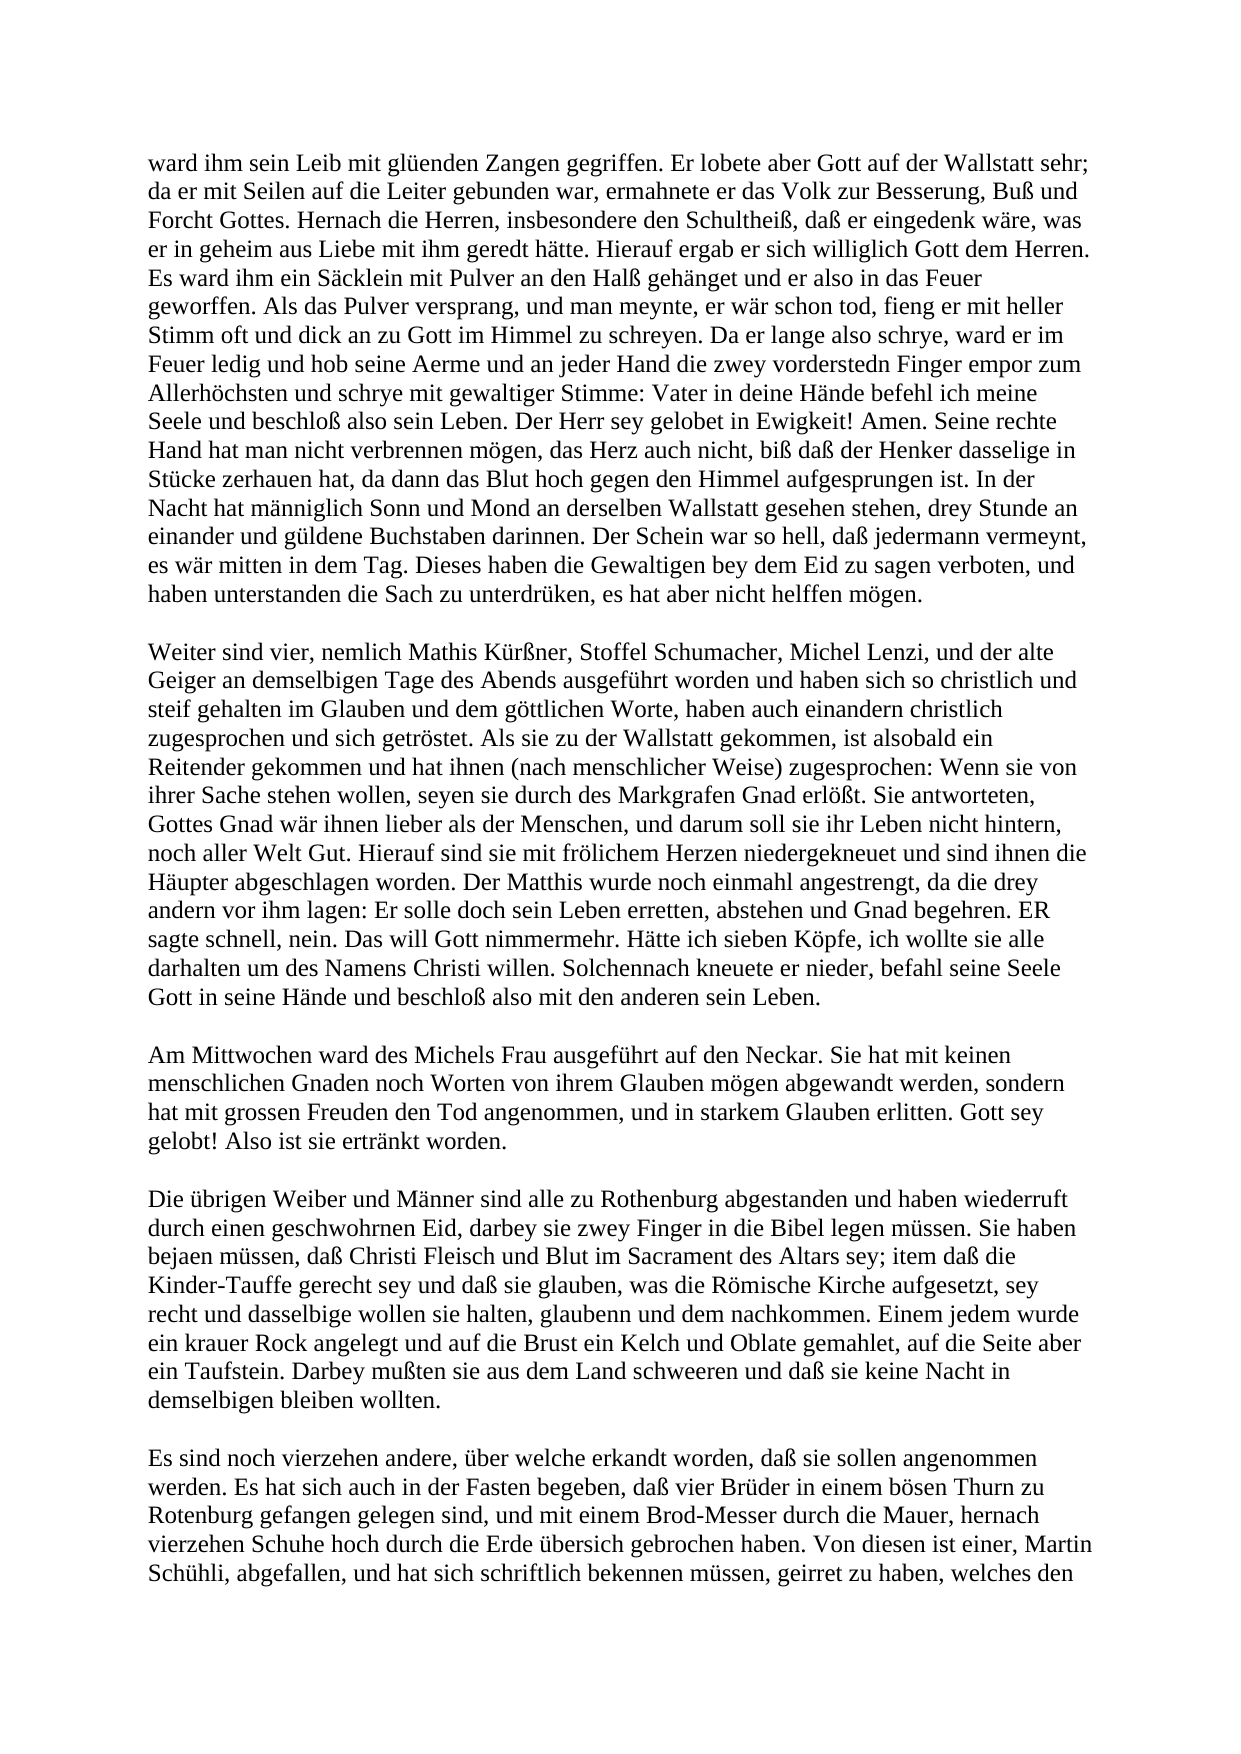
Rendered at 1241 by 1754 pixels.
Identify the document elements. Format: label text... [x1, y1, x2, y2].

text Weiter sind vier, nemlich Mathis Kürßner, Stoffel Schumacher, Michel Lenzi, und der alte Geiger an demselbigen Tage des Abends ausgeführt worden und haben sich so christlich und steif gehalten im Glauben und dem göttlichen Worte, haben auch einandern christlich zugesprochen und sich getröstet. Als sie zu der Wallstatt gekommen, ist alsobald ein Reitender gekommen und hat ihnen (nach menschlicher Weise) zugesprochen: Wenn sie von ihrer Sache stehen wollen, seyen sie durch des Markgrafen Gnad erlößt. Sie antworteten, Gottes Gnad wär ihnen lieber als der Menschen, und darum soll sie ihr Leben nicht hintern, noch aller Welt Gut. Hierauf sind sie mit frölichem Herzen niedergekneuet und sind ihnen die Häupter abgeschlagen worden. Der Matthis wurde noch einmahl angestrengt, da die drey andern vor ihm lagen: Er solle doch sein Leben erretten, abstehen und Gnad begehren. ER sagte schnell, nein. Das will Gott nimmermehr. Hätte ich sieben Köpfe, ich wollte sie alle darhalten um des Namens Christi willen. Solchennach kneuete er nieder, befahl seine Seele Gott in seine Hände und beschloß also mit den anderen sein Leben. [148, 637, 1093, 1011]
text Die übrigen Weiber und Männer sind alle zu Rothenburg abgestanden und haben wiederruft durch einen geschwohrnen Eid, darbey sie zwey Finger in die Bibel legen müssen. Sie haben bejaen müssen, daß Christi Fleisch und Blut im Sacrament des Altars sey; item daß die Kinder-Tauffe gerecht sey und daß sie glauben, was die Römische Kirche aufgesetzt, sey recht und dasselbige wollen sie halten, glaubenn und dem nachkommen. Einem jedem wurde ein krauer Rock angelegt und auf die Brust ein Kelch und Oblate gemahlet, auf die Seite aber ein Taufstein. Darbey mußten sie aus dem Land schweeren und daß sie keine Nacht in demselbigen bleiben wollten. [148, 1184, 1093, 1414]
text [148, 1443, 1093, 1587]
text Am Mittwochen ward des Michels Frau ausgeführt auf den Neckar. Sie hat mit keinen menschlichen Gnaden noch Worten von ihrem Glauben mögen abgewandt werden, sondern hat mit grossen Freuden den Tod angenommen, und in starkem Glauben erlitten. Gott sey gelobt! Also ist sie ertränkt worden. [148, 1040, 1093, 1155]
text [148, 148, 1093, 608]
